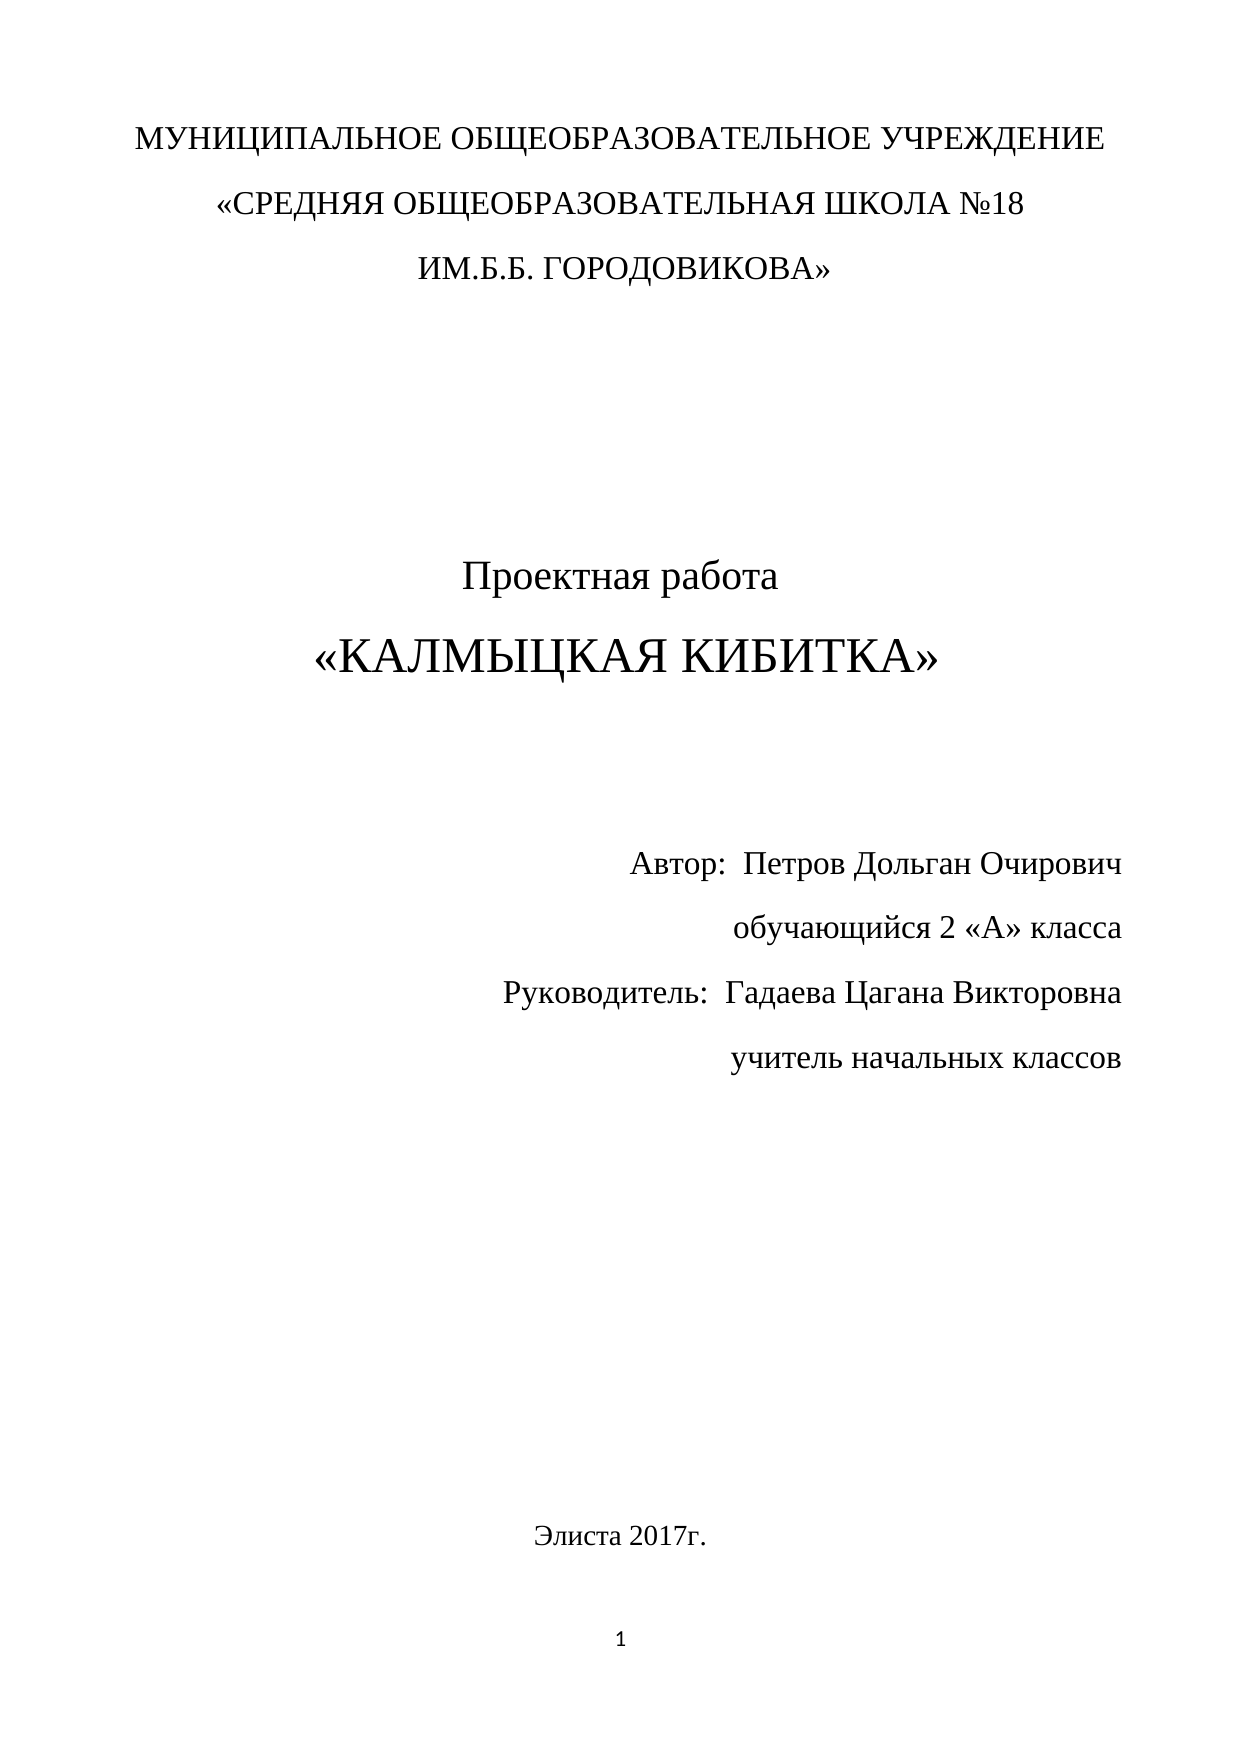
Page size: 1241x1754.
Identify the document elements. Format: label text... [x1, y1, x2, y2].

text «СРЕДНЯЯ ОБЩЕОБРАЗОВАТЕЛЬНАЯ ШКОЛА №18 [118, 183, 1122, 221]
text «КАЛМЫЦКАЯ КИБИТКА» [118, 626, 1122, 684]
text МУНИЦИПАЛЬНОЕ ОБЩЕОБРАЗОВАТЕЛЬНОЕ УЧРЕЖДЕНИЕ [118, 118, 1122, 156]
text Проектная работа [118, 550, 1122, 598]
text Элиста 2017г. [118, 1518, 1122, 1552]
text ИМ.Б.Б. ГОРОДОВИКОВА» [118, 248, 1122, 286]
text Автор: Петров Дольган Очирович [118, 843, 1122, 881]
text учитель начальных классов [118, 1038, 1122, 1076]
text обучающийся 2 «А» класса [118, 908, 1122, 946]
text Руководитель: Гадаева Цагана Викторовна [118, 973, 1122, 1011]
